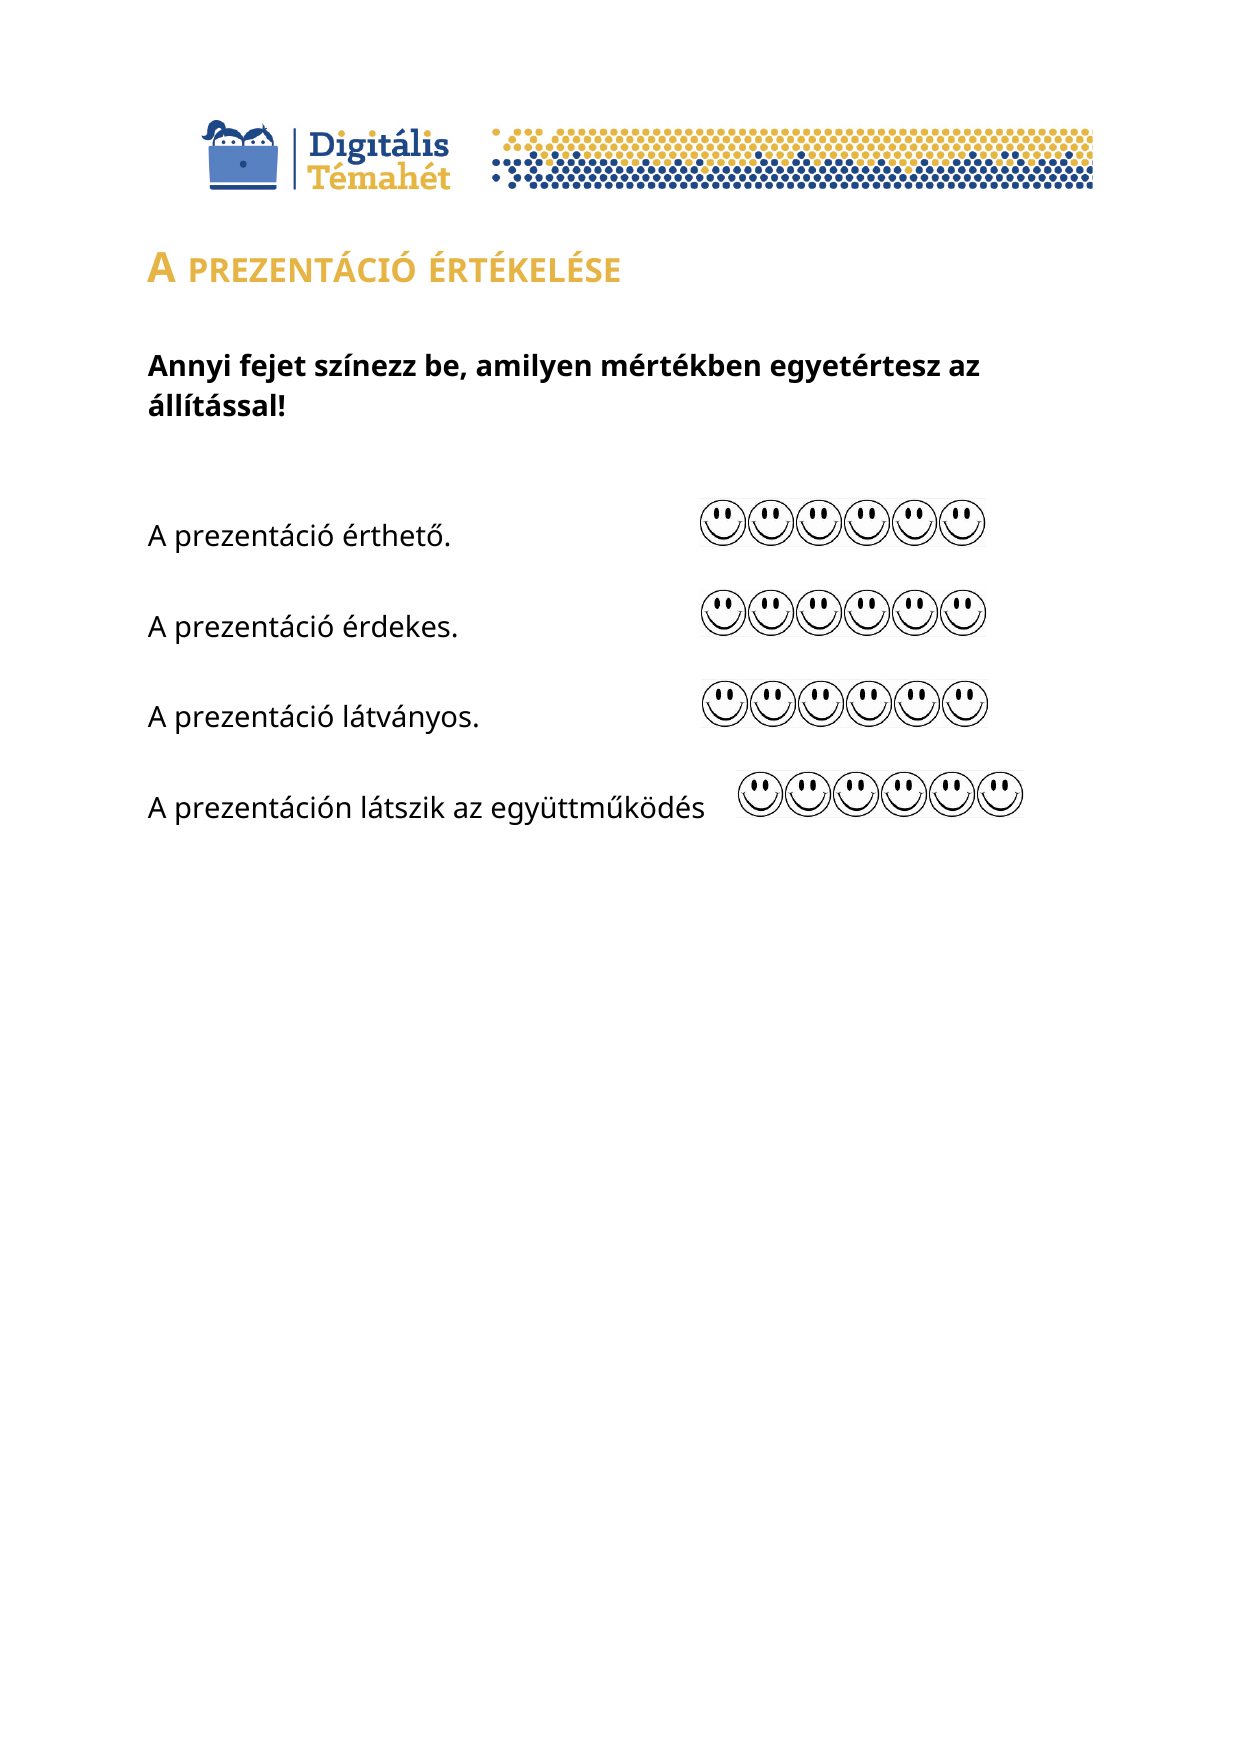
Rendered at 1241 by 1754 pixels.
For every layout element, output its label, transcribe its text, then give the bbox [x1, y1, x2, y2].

picture [699, 589, 987, 637]
picture [147, 73, 1093, 232]
text Annyi fejet színezz be, amilyen mértékben egyetértesz az állítással! [148, 345, 1093, 425]
text A prezentáció értékelése [148, 238, 1093, 294]
picture [700, 679, 989, 728]
picture [698, 498, 986, 547]
picture [736, 770, 1024, 818]
